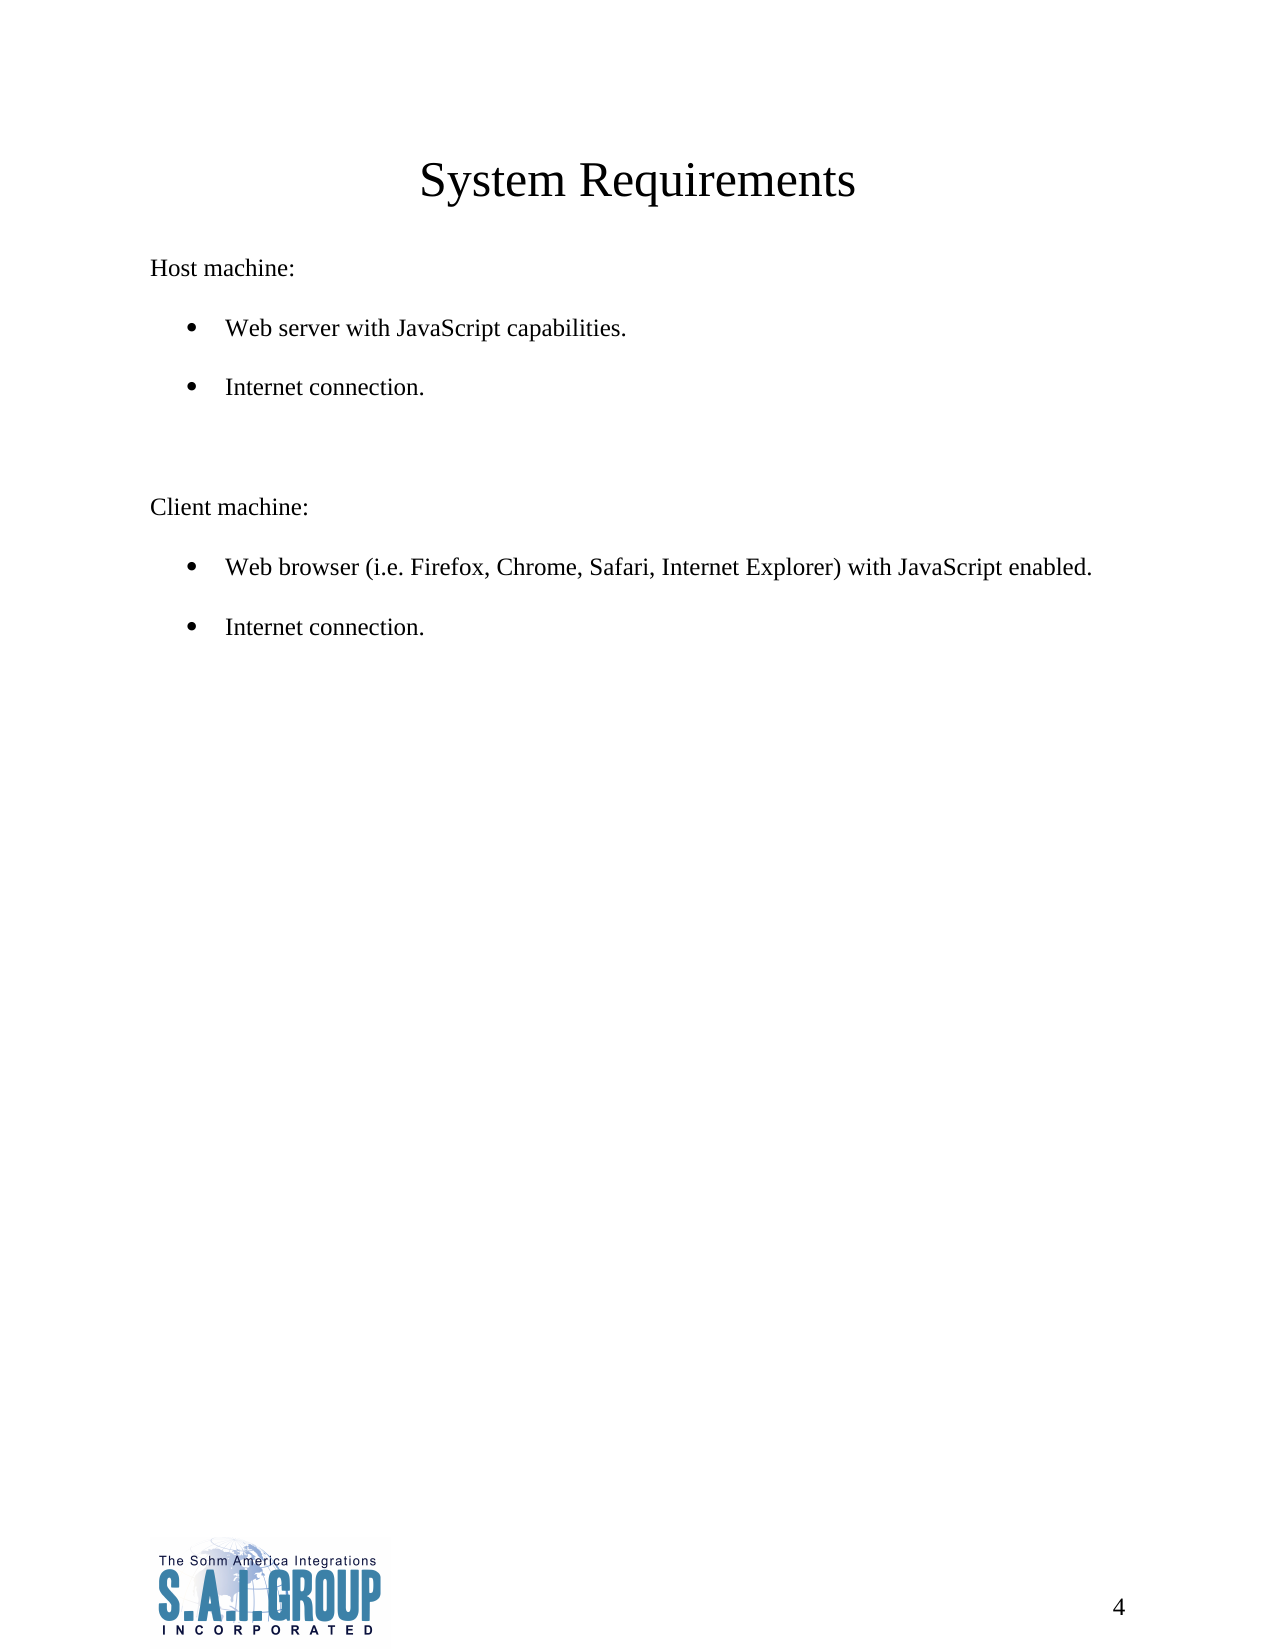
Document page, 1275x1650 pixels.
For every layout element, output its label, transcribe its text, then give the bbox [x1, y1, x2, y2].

list Web server with JavaScript capabilities. [187, 313, 1125, 341]
picture [150, 1537, 391, 1649]
list Web browser (i.e. Firefox, Chrome, Safari, Internet Explorer) with JavaScript enabled. [187, 552, 1125, 581]
text Client machine: [150, 492, 1125, 521]
text System Requirements [150, 150, 1125, 207]
list Internet connection. [187, 372, 1125, 401]
list Internet connection. [187, 612, 1125, 640]
text Host machine: [150, 253, 1125, 282]
